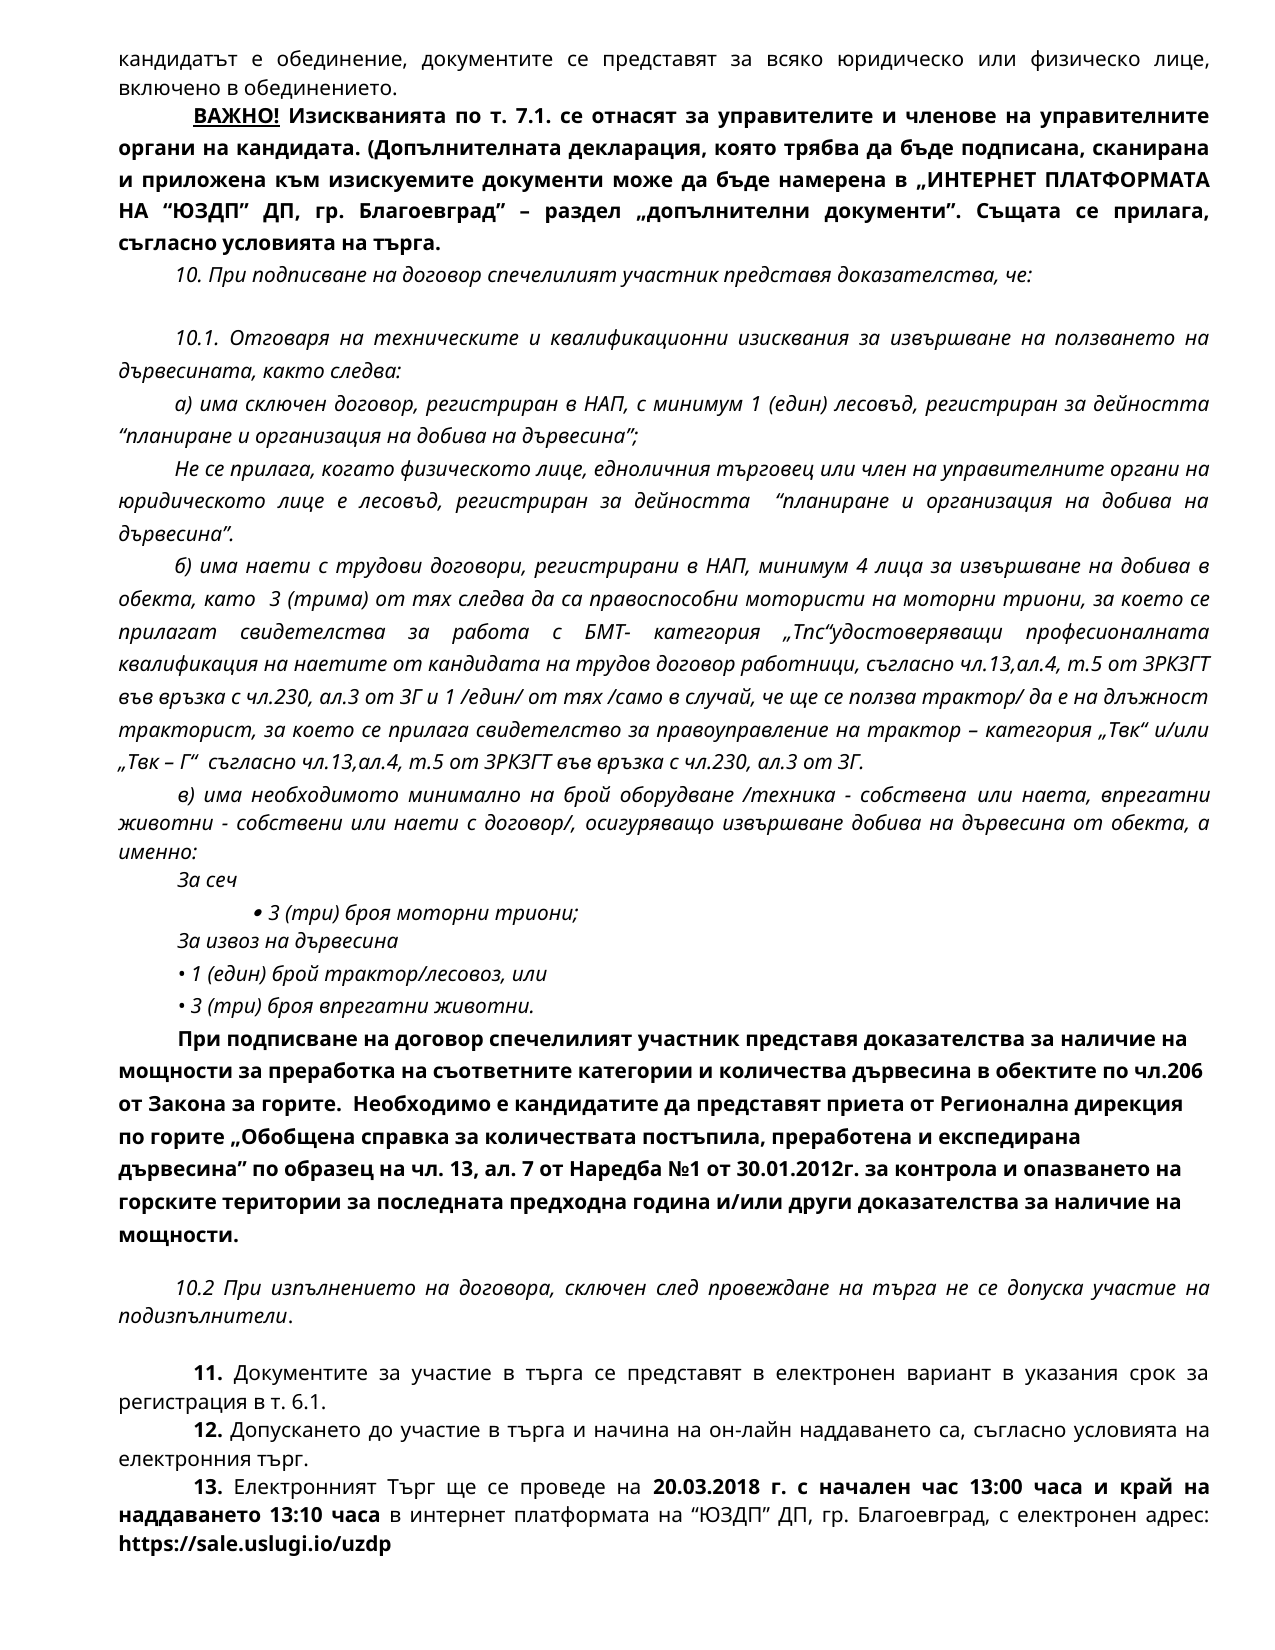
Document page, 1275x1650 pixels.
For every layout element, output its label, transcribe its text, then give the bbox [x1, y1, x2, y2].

text 10. При подписване на договор спечелилият участник представя доказателства, че: [118, 260, 1211, 288]
list в) има необходимото минимално на брой оборудване /техника - собствена или наета, впрегатни животни - собствени или наети с договор/, осигуряващо извършване добива на дървесина от обекта, а именно: [118, 780, 1211, 865]
text 12. Допускането до участие в търга и начина на он-лайн наддаването са, съгласно условията на електронния търг. [118, 1415, 1211, 1472]
list За извоз на дървесина [118, 926, 1211, 955]
text Не се прилага, когато физическото лице, едноличния търговец или член на управителните органи на юридическото лице е лесовъд, регистриран за дейността “планиране и организация на добива на дървесина”. [118, 454, 1211, 547]
text 13. Електронният Търг ще се проведе на 20.03.2018 г. с начален час 13:00 часа и край на наддаването 13:10 часа в интернет платформата на “ЮЗДП” ДП, гр. Благоевград, с електронен адрес: https://sale.uslugi.io/uzdp [118, 1472, 1211, 1557]
text а) има сключен договор, регистриран в НАП, с минимум 1 (един) лесовъд, регистриран за дейността “планиране и организация на добива на дървесина”; [118, 389, 1211, 450]
text 11. Документите за участие в търга се представят в електронен вариант в указания срок за регистрация в т. 6.1. [118, 1358, 1211, 1415]
list 3 (три) броя моторни триони; [193, 898, 1211, 926]
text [118, 44, 1211, 101]
list За сеч [118, 865, 1211, 894]
text 10.2 При изпълнението на договора, сключен след провеждане на търга не се допуска участие на подизпълнители. [118, 1273, 1211, 1330]
list При подписване на договор спечелилият участник представя доказателства за наличие на мощности за преработка на съответните категории и количества дървесина в обектите по чл.206 от Закона за горите. Необходимо е кандидатите да представят приета от Регионална дирекция по горите „Обобщена справка за количествата постъпила, преработена и експедирана дървесина” по образец на чл. 13, ал. 7 от Наредба №1 от 30.01.2012г. за контрола и опазването на горските територии за последната предходна година и/или други доказателства за наличие на мощности. [118, 1024, 1211, 1248]
text 10.1. Отговаря на техническите и квалификационни изисквания за извършване на ползването на дървесината, както следва: [118, 323, 1211, 384]
text б) има наети с трудови договори, регистрирани в НАП, минимум 4 лица за извършване на добива в обекта, като 3 (трима) от тях следва да са правоспособни мотористи на моторни триони, за което се прилагат свидетелства за работа с БМТ- категория „Тпс“удостоверяващи професионалната квалификация на наетите от кандидата на трудов договор работници, съгласно чл.13,ал.4, т.5 от ЗРКЗГТ във връзка с чл.230, ал.3 от ЗГ и 1 /един/ от тях /само в случай, че ще се ползва трактор/ да е на длъжност тракторист, за което се прилага свидетелство за правоуправление на трактор – категория „Твк“ и/или „Твк – Г“ съгласно чл.13,ал.4, т.5 от ЗРКЗГТ във връзка с чл.230, ал.3 от ЗГ. [118, 552, 1211, 776]
list • 3 (три) броя впрегатни животни. [118, 991, 1211, 1020]
text ВАЖНО! Изискванията по т. 7.1. се отнасят за управителите и членове на управителните органи на кандидата. (Допълнителната декларация, която трябва да бъде подписана, сканирана и приложена към изискуемите документи може да бъде намерена в „ИНТЕРНЕТ ПЛАТФОРМАТА НА “ЮЗДП” ДП, гр. Благоевград” – раздел „допълнителни документи”. Същата се прилага, съгласно условията на търга. [118, 101, 1211, 257]
list • 1 (един) брой трактор/лесовоз, или [118, 959, 1211, 987]
